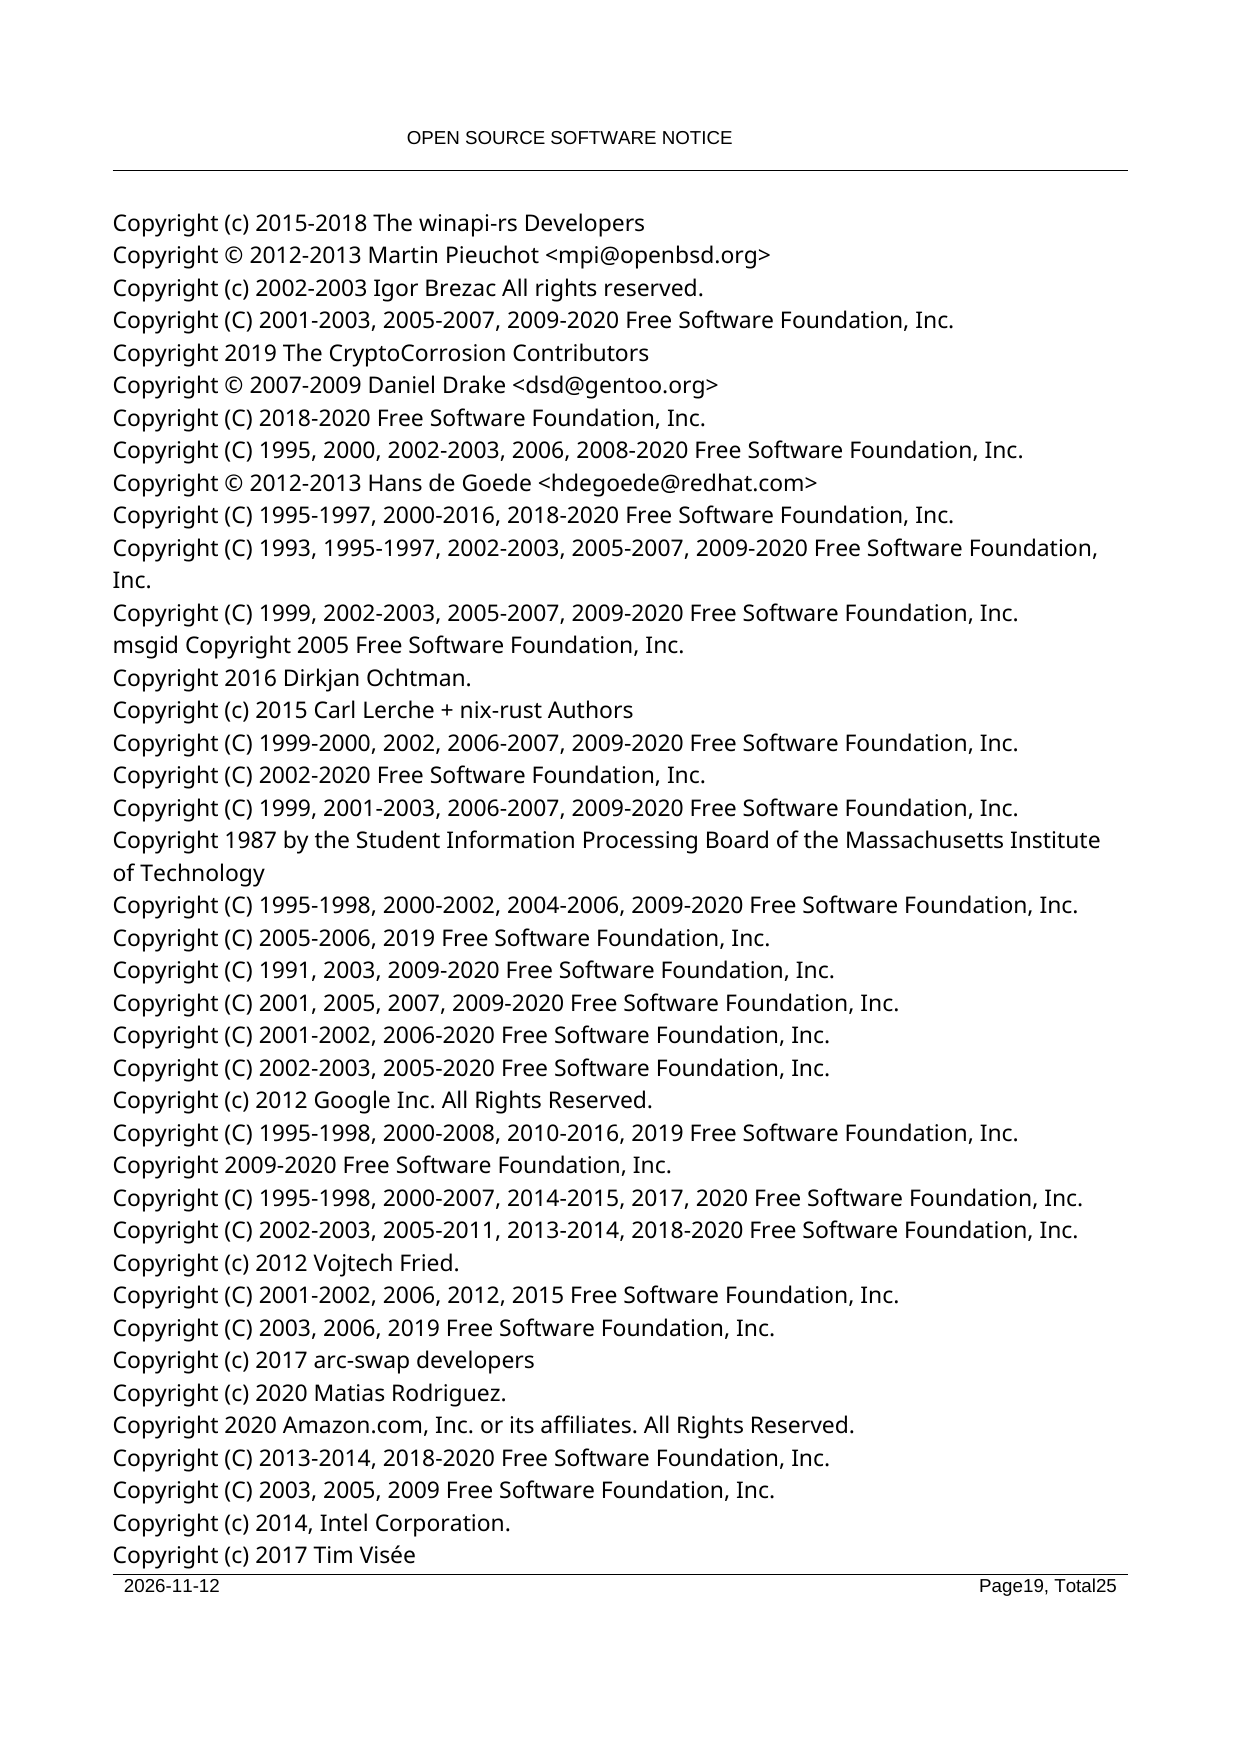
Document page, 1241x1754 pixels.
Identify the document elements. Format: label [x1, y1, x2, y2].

text [112, 206, 1128, 1571]
